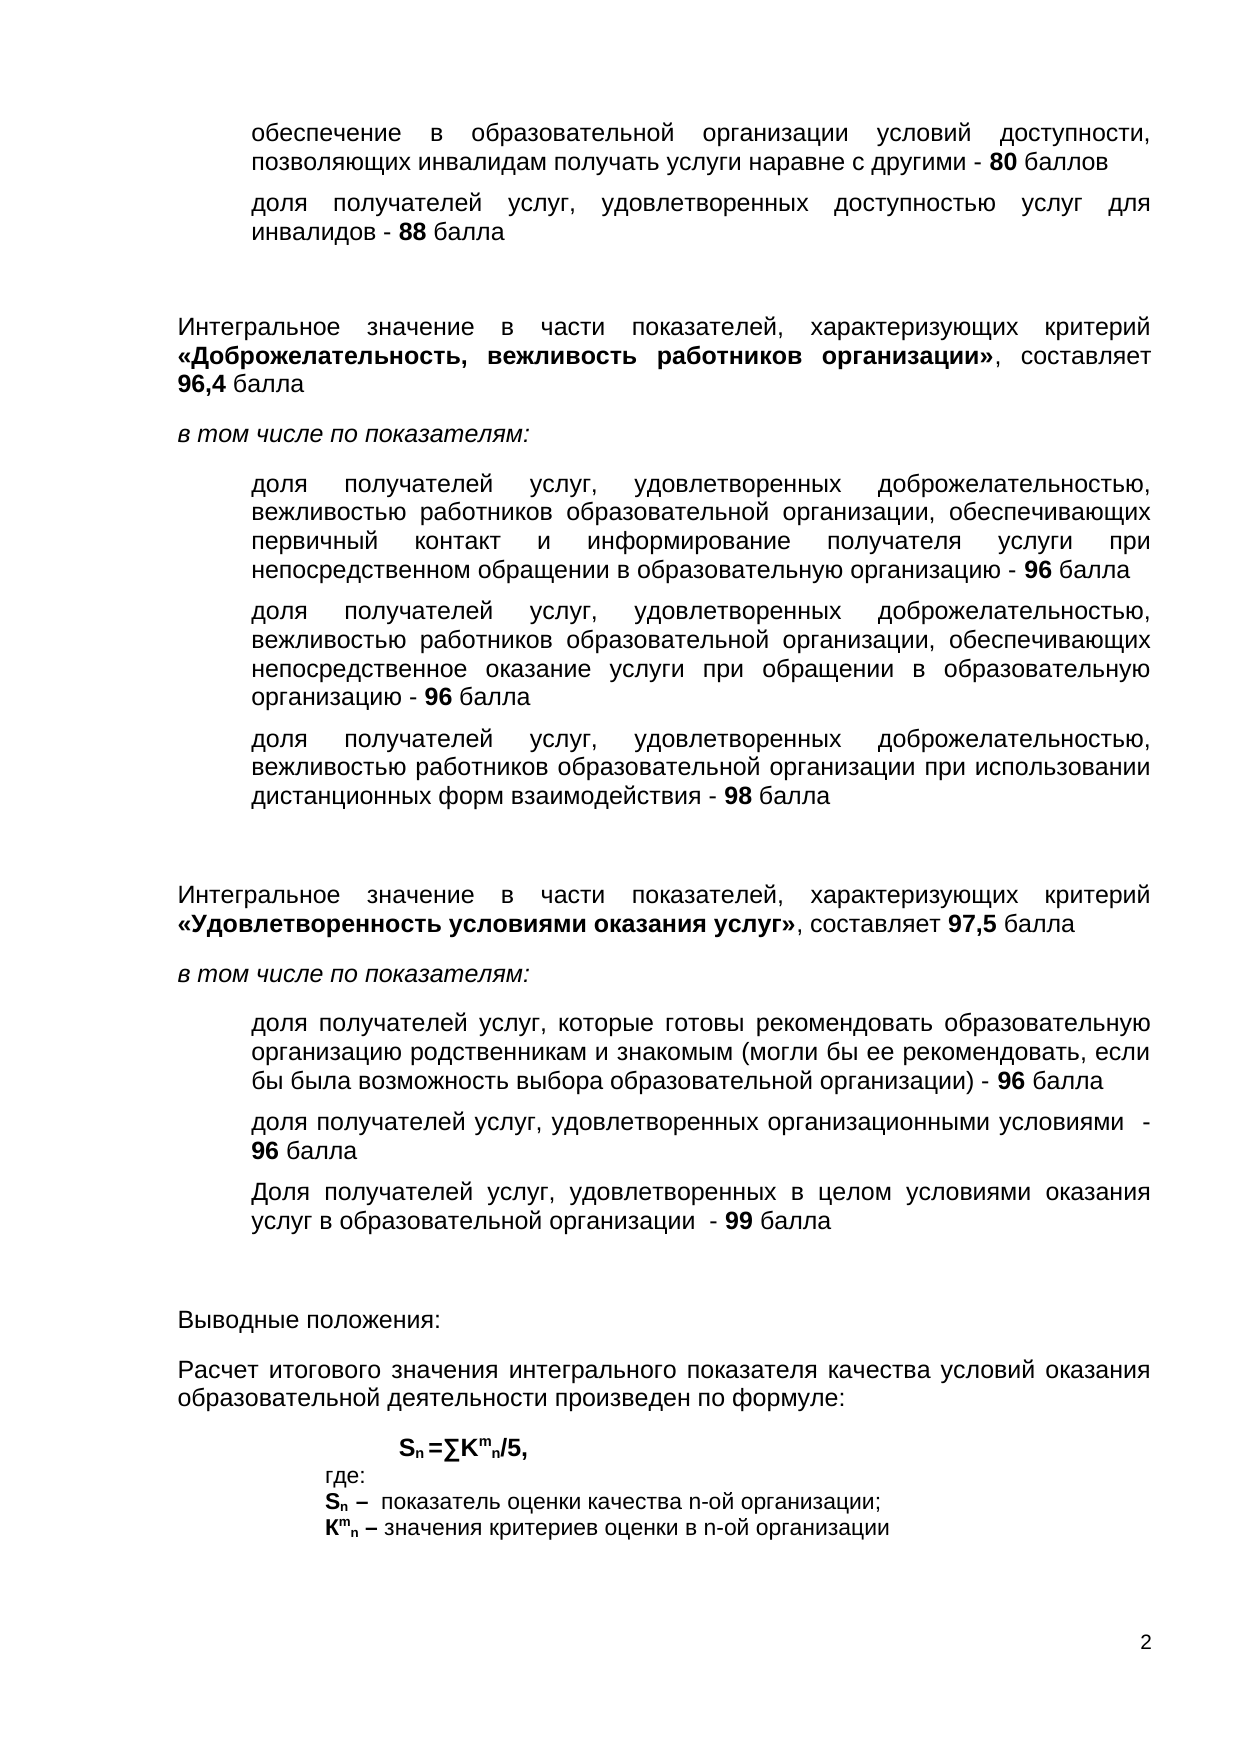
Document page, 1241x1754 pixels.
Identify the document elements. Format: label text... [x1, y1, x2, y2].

text Расчет итогового значения интегрального показателя качества условий оказания образовательной деятельности произведен по формуле: [177, 1354, 1152, 1412]
text доля получателей услуг, удовлетворенных организационными условиями - 96 балла [251, 1107, 1152, 1164]
text в том числе по показателям: [177, 419, 1152, 448]
text доля получателей услуг, удовлетворенных доброжелательностью, вежливостью работников образовательной организации при использовании дистанционных форм взаимодействия - 98 балла [251, 723, 1152, 810]
text Выводные положения: [177, 1305, 1152, 1334]
text Доля получателей услуг, удовлетворенных в целом условиями оказания услуг в образовательной организации - 99 балла [251, 1177, 1152, 1234]
text Sn – показатель оценки качества n-ой организации; [325, 1488, 1152, 1514]
text Интегральное значение в части показателей, характеризующих критерий «Удовлетворенность условиями оказания услуг», составляет 97,5 балла [177, 880, 1152, 938]
text доля получателей услуг, которые готовы рекомендовать образовательную организацию родственникам и знакомым (могли бы ее рекомендовать, если бы была возможность выбора образовательной организации) - 96 балла [251, 1008, 1152, 1094]
text Sn =∑Kmn/5, [398, 1433, 1152, 1462]
text обеспечение в образовательной организации условий доступности, позволяющих инвалидам получать услуги наравне с другими - 80 баллов [251, 118, 1152, 176]
text Интегральное значение в части показателей, характеризующих критерий «Доброжелательность, вежливость работников организации», составляет 96,4 балла [177, 312, 1152, 398]
text доля получателей услуг, удовлетворенных доброжелательностью, вежливостью работников образовательной организации, обеспечивающих первичный контакт и информирование получателя услуги при непосредственном обращении в образовательную организацию - 96 балла [251, 468, 1152, 583]
text доля получателей услуг, удовлетворенных доброжелательностью, вежливостью работников образовательной организации, обеспечивающих непосредственное оказание услуги при обращении в образовательную организацию - 96 балла [251, 596, 1152, 711]
text в том числе по показателям: [177, 959, 1152, 987]
text где: [325, 1462, 1152, 1488]
text Кmn – значения критериев оценки в n-ой организации [325, 1514, 1152, 1541]
text доля получателей услуг, удовлетворенных доступностью услуг для инвалидов - 88 балла [251, 188, 1152, 246]
